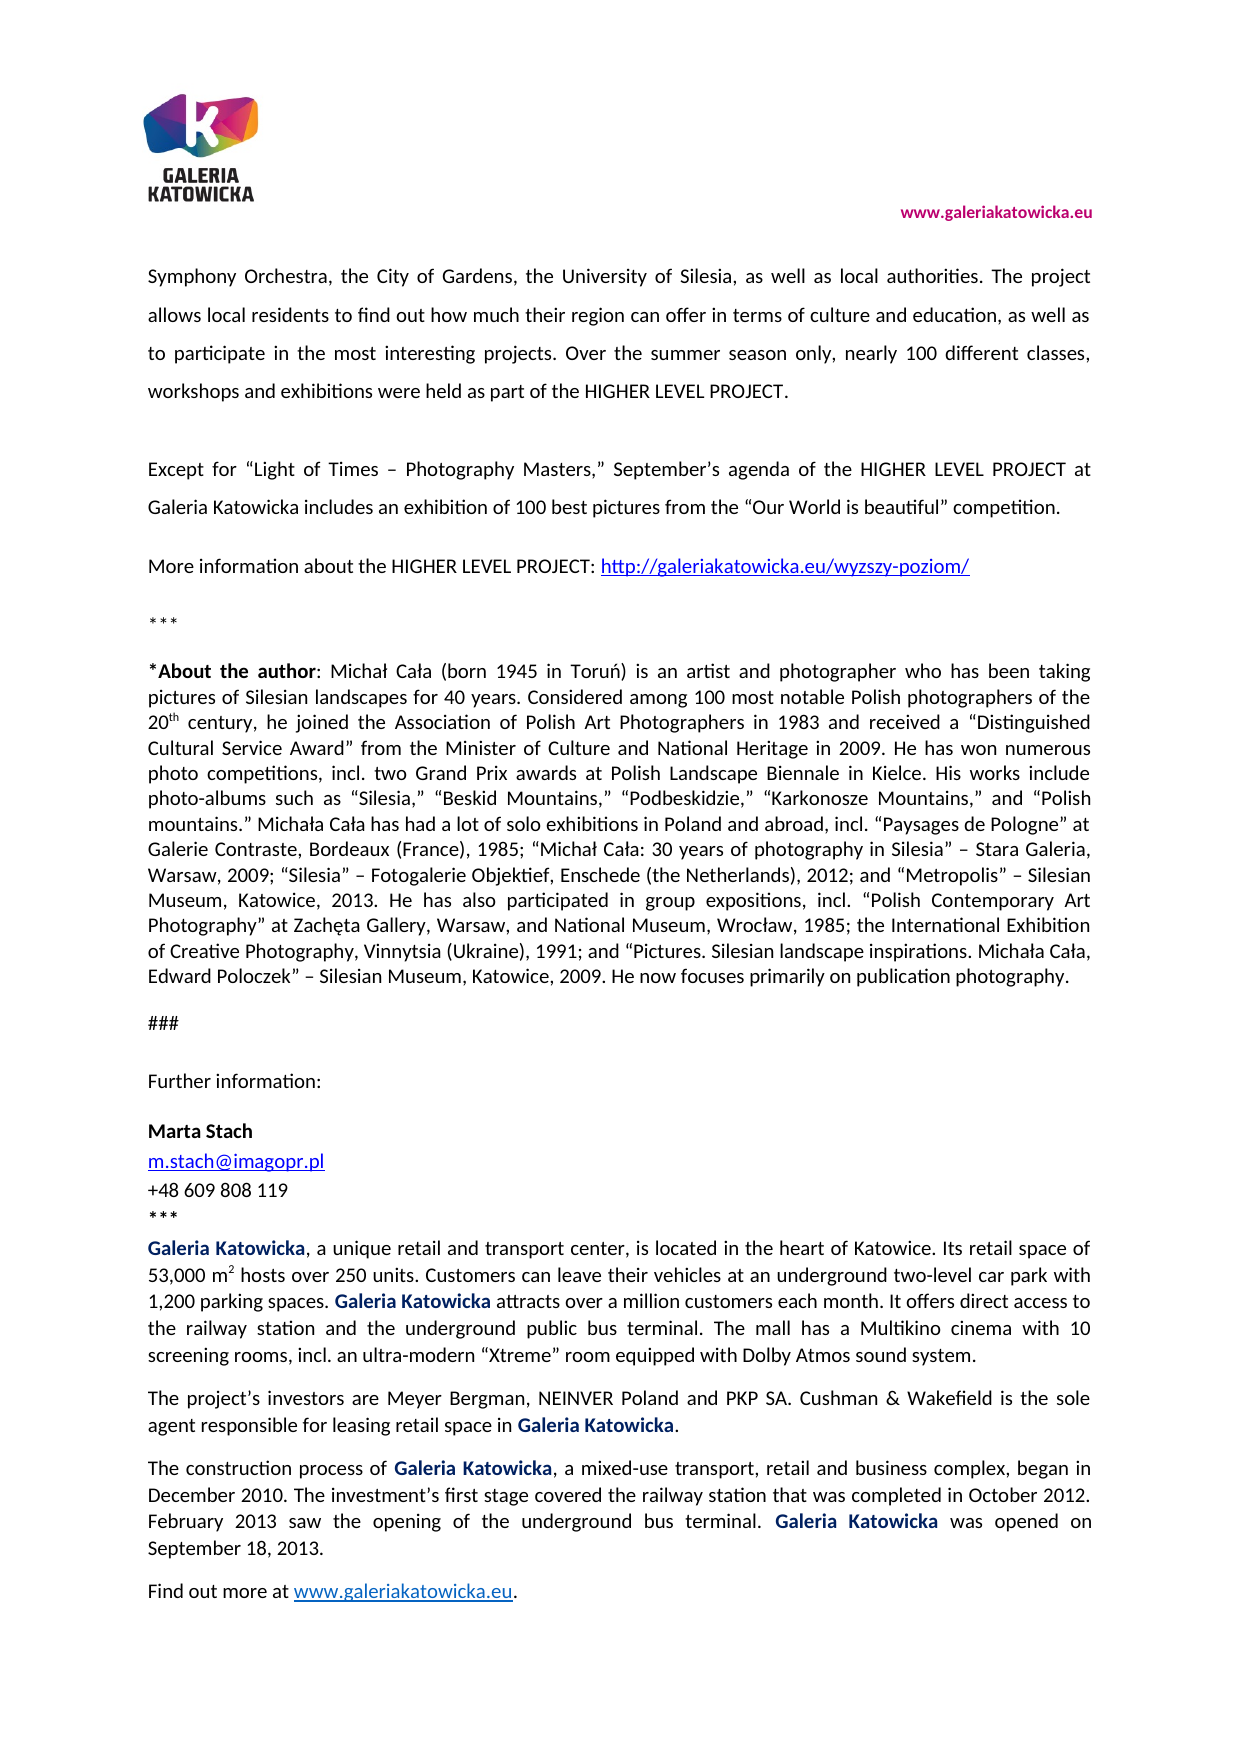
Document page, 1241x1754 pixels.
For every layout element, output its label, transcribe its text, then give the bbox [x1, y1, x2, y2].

text Marta Stach [148, 1119, 1093, 1144]
text +48 609 808 119 [148, 1177, 1093, 1202]
picture [141, 60, 288, 235]
text More information about the HIGHER LEVEL PROJECT: http://galeriakatowicka.eu/wyzszy-poziom/ [148, 553, 1093, 579]
text *** [148, 612, 1093, 638]
text ### [148, 1010, 1093, 1035]
text Further information: [148, 1069, 1093, 1094]
text Galeria Katowicka, a unique retail and transport center, is located in the heart of Katowice. Its retail space of 53,000 m2 hosts over 250 units. Customers can leave their vehicles at an underground two-level car park with 1,200 parking spaces. Galeria Katowicka attracts over a million customers each month. It offers direct access to the railway station and the underground public bus terminal. The mall has a Multikino cinema with 10 screening rooms, incl. an ultra-modern “Xtreme” room equipped with Dolby Atmos sound system. [148, 1235, 1093, 1367]
text m.stach@imagopr.pl [148, 1148, 1093, 1173]
text The project’s investors are Meyer Bergman, NEINVER Poland and PKP SA. Cushman & Wakefield is the sole agent responsible for leasing retail space in Galeria Katowicka. [148, 1385, 1093, 1437]
text *** [148, 1206, 1093, 1232]
text Except for “Light of Times – Photography Masters,” September’s agenda of the HIGHER LEVEL PROJECT at Galeria Katowicka includes an exhibition of 100 best pictures from the “Our World is beautiful” competition. [148, 456, 1093, 520]
text *About the author: Michał Cała (born 1945 in Toruń) is an artist and photographer who has been taking pictures of Silesian landscapes for 40 years. Considered among 100 most notable Polish photographers of the 20th century, he joined the Association of Polish Art Photographers in 1983 and received a “Distinguished Cultural Service Award” from the Minister of Culture and National Heritage in 2009. He has won numerous photo competitions, incl. two Grand Prix awards at Polish Landscape Biennale in Kielce. His works include photo-albums such as “Silesia,” “Beskid Mountains,” “Podbeskidzie,” “Karkonosze Mountains,” and “Polish mountains.” Michała Cała has had a lot of solo exhibitions in Poland and abroad, incl. “Paysages de Pologne” at Galerie Contraste, Bordeaux (France), 1985; “Michał Cała: 30 years of photography in Silesia” – Stara Galeria, Warsaw, 2009; “Silesia” – Fotogalerie Objektief, Enschede (the Netherlands), 2012; and “Metropolis” – Silesian Museum, Katowice, 2013. He has also participated in group expositions, incl. “Polish Contemporary Art Photography” at Zachęta Gallery, Warsaw, and National Museum, Wrocław, 1985; the International Exhibition of Creative Photography, Vinnytsia (Ukraine), 1991; and “Pictures. Silesian landscape inspirations. Michała Cała, Edward Poloczek” – Silesian Museum, Katowice, 2009. He now focuses primarily on publication photography. [148, 658, 1093, 989]
text The construction process of Galeria Katowicka, a mixed-use transport, retail and business complex, began in December 2010. The investment’s first stage covered the railway station that was completed in October 2012. February 2013 saw the opening of the underground bus terminal. Galeria Katowicka was opened on September 18, 2013. [148, 1455, 1093, 1561]
text Find out more at www.galeriakatowicka.eu. [148, 1579, 1093, 1604]
